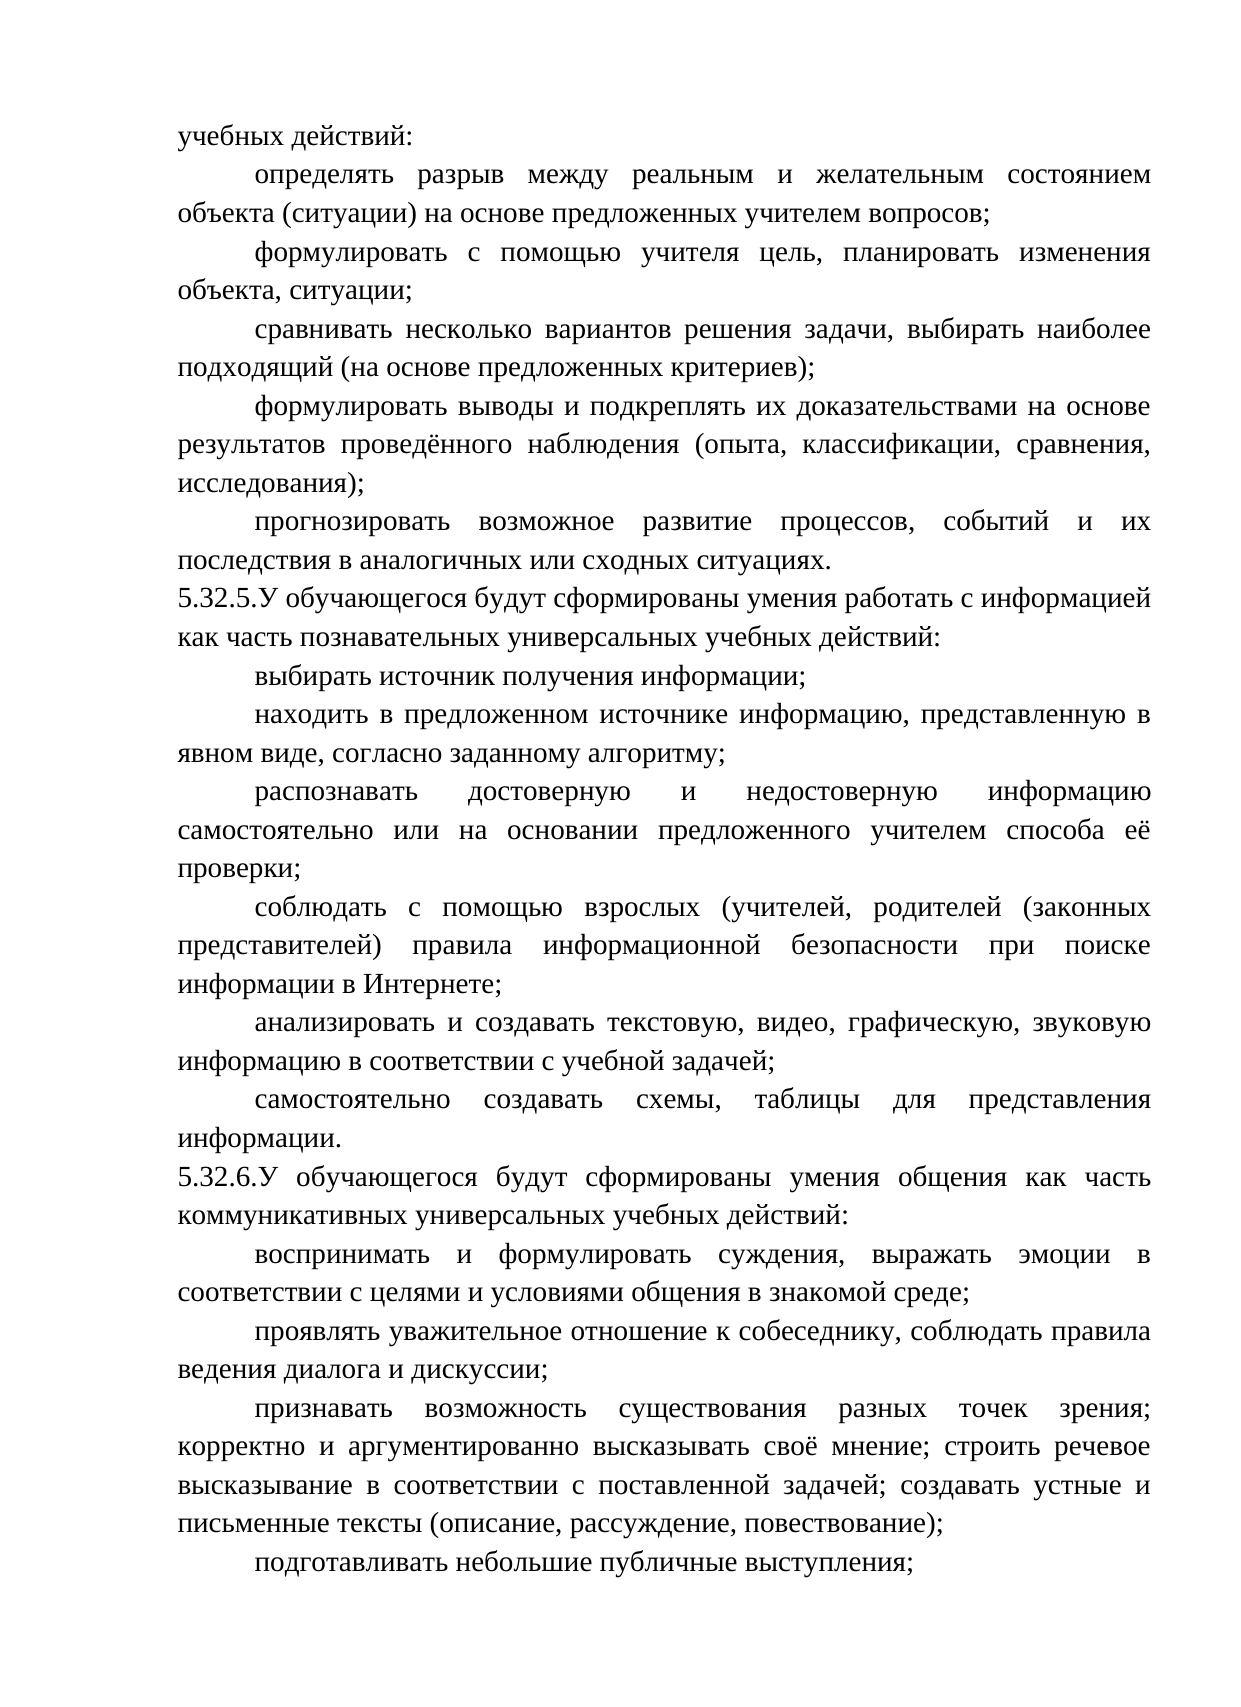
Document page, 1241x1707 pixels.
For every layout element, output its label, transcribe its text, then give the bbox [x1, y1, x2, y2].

text находить в предложенном источнике информацию, представленную в явном виде, согласно заданному алгоритму; [177, 696, 1152, 768]
text самостоятельно создавать схемы, таблицы для представления информации. [177, 1082, 1152, 1154]
text проявлять уважительное отношение к собеседнику, соблюдать правила ведения диалога и дискуссии; [177, 1313, 1152, 1385]
text формулировать с помощью учителя цель, планировать изменения объекта, ситуации; [177, 234, 1152, 306]
text 5.32.6.У обучающегося будут сформированы умения общения как часть коммуникативных универсальных учебных действий: [177, 1159, 1152, 1231]
text выбирать источник получения информации; [177, 658, 1152, 691]
text формулировать выводы и подкреплять их доказательствами на основе результатов проведённого наблюдения (опыта, классификации, сравнения, исследования); [177, 388, 1152, 498]
text определять разрыв между реальным и желательным состоянием объекта (ситуации) на основе предложенных учителем вопросов; [177, 157, 1152, 229]
text сравнивать несколько вариантов решения задачи, выбирать наиболее подходящий (на основе предложенных критериев); [177, 311, 1152, 383]
text прогнозировать возможное развитие процессов, событий и их последствия в аналогичных или сходных ситуациях. [177, 503, 1152, 576]
text 5.32.5.У обучающегося будут сформированы умения работать с информацией как часть познавательных универсальных учебных действий: [177, 581, 1152, 653]
text признавать возможность существования разных точек зрения; корректно и аргументированно высказывать своё мнение; строить речевое высказывание в соответствии с поставленной задачей; создавать устные и письменные тексты (описание, рассуждение, повествование); [177, 1390, 1152, 1539]
text анализировать и создавать текстовую, видео, графическую, звуковую информацию в соответствии с учебной задачей; [177, 1004, 1152, 1077]
text соблюдать с помощью взрослых (учителей, родителей (законных представителей) правила информационной безопасности при поиске информации в Интернете; [177, 889, 1152, 999]
text воспринимать и формулировать суждения, выражать эмоции в соответствии с целями и условиями общения в знакомой среде; [177, 1236, 1152, 1308]
text подготавливать небольшие публичные выступления; [177, 1544, 1152, 1578]
text распознавать достоверную и недостоверную информацию самостоятельно или на основании предложенного учителем способа её проверки; [177, 773, 1152, 884]
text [177, 118, 1152, 152]
